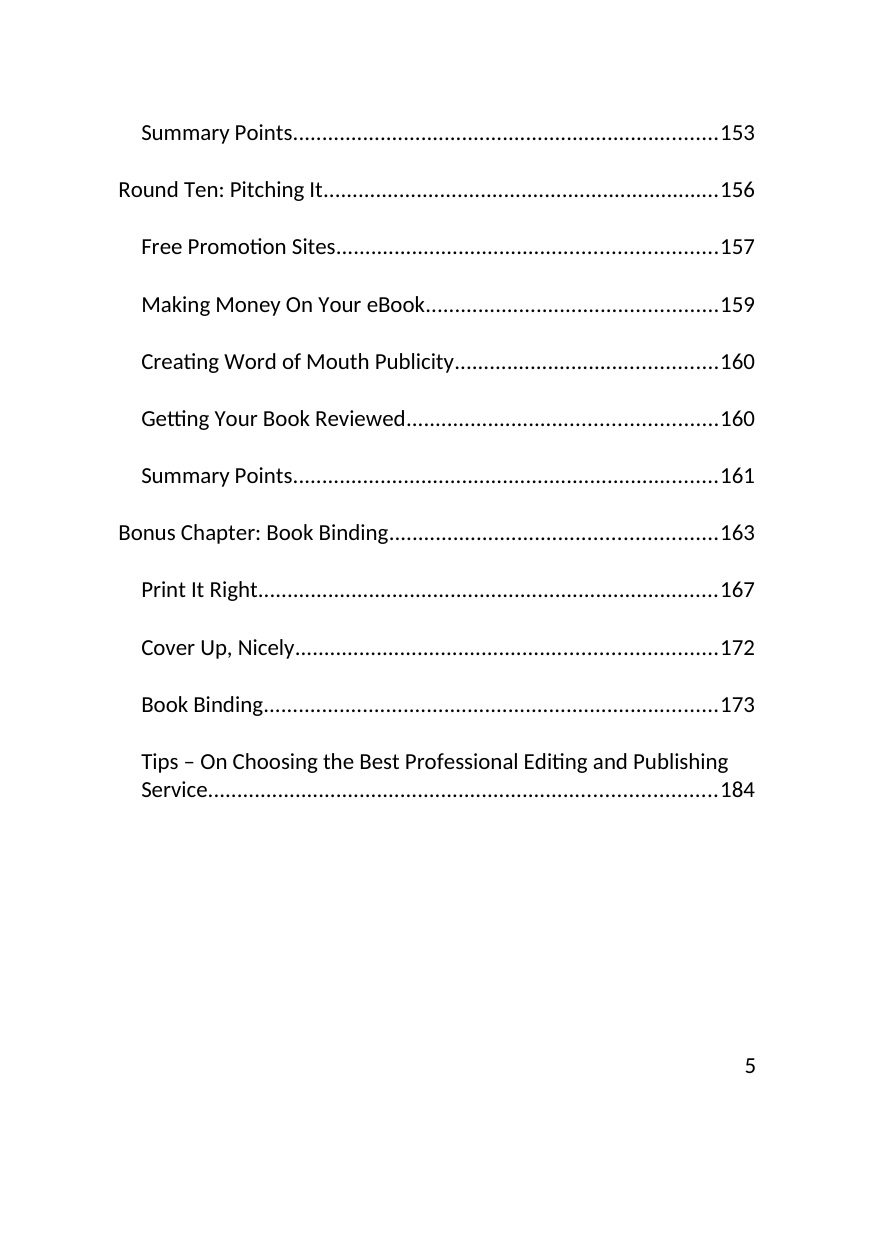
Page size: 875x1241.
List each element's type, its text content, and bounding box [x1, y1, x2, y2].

text Cover Up, Nicely 172 [141, 633, 756, 661]
text Tips – On Choosing the Best Professional Editing and Publishing Service 184 [141, 747, 756, 803]
text Creating Word of Mouth Publicity 160 [141, 347, 756, 375]
text Free Promotion Sites 157 [141, 232, 756, 261]
text Print It Right 167 [141, 576, 756, 604]
text Bonus Chapter: Book Binding 163 [118, 518, 756, 546]
text Getting Your Book Reviewed 160 [141, 404, 756, 432]
text Summary Points 153 [141, 118, 756, 146]
text Round Ten: Pitching It 156 [118, 175, 756, 203]
text Making Money On Your eBook 159 [141, 290, 756, 318]
text Summary Points 161 [141, 461, 756, 489]
text Book Binding 173 [141, 690, 756, 718]
